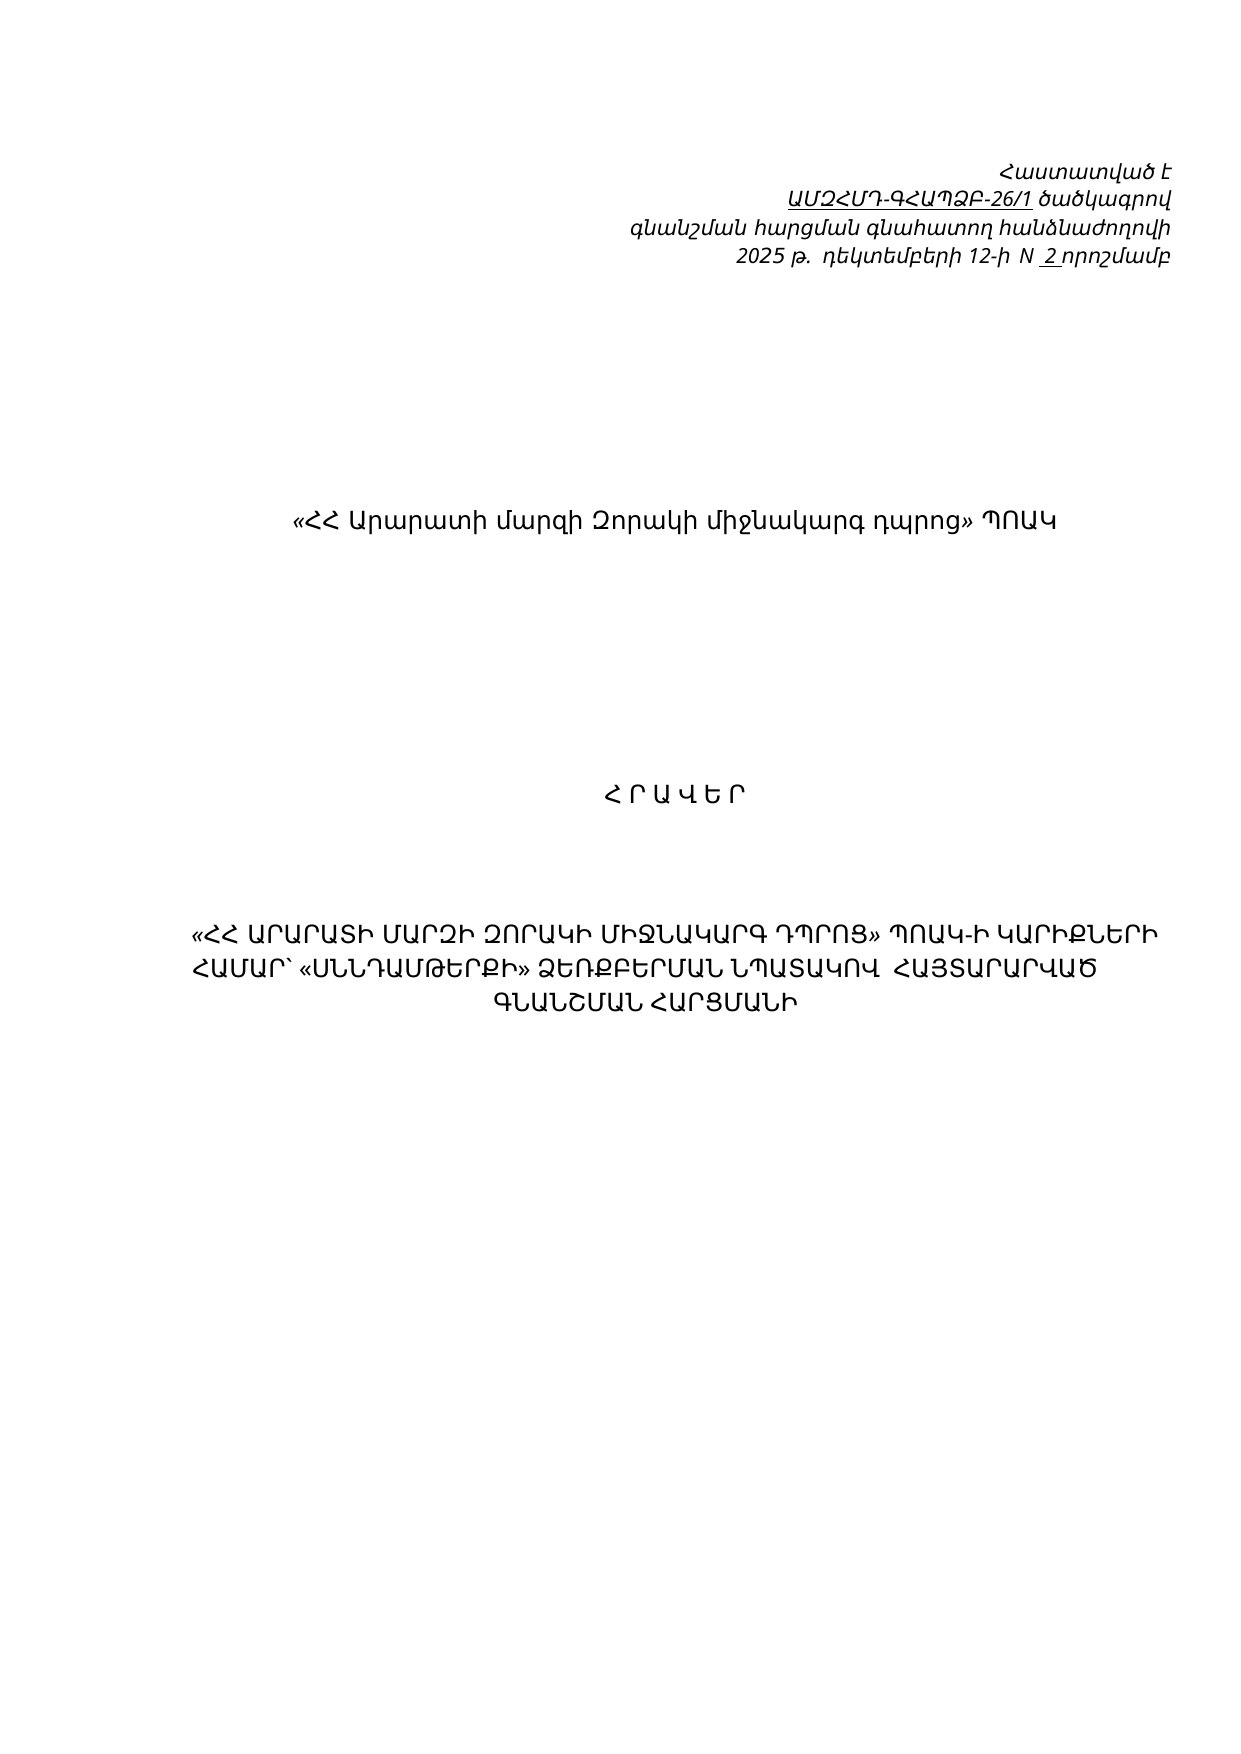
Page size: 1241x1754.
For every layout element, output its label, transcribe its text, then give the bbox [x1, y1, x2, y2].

text «ՀՀ ԱՐԱՐԱՏԻ ՄԱՐԶԻ ԶՈՐԱԿԻ ՄԻՋՆԱԿԱՐԳ ԴՊՐՈՑ» ՊՈԱԿ-Ի ԿԱՐԻՔՆԵՐԻ ՀԱՄԱՐ` «ՍՆՆԴԱՄԹԵՐՔԻ» ՁԵՌՔԲԵՐՄԱՆ ՆՊԱՏԱԿՈՎ ՀԱՅՏԱՐԱՐՎԱԾ ԳՆԱՆՇՄԱՆ ՀԱՐՑՄԱՆԻ [118, 916, 1172, 1019]
text ԱՄԶՀՄԴ-ԳՀԱՊՁԲ-26/1 ծածկագրով [118, 184, 1171, 213]
text Հաստատված է [118, 160, 1171, 184]
text գնանշման հարցման գնահատող հանձնաժողովի [118, 213, 1171, 241]
text 2025 թ. դեկտեմբերի 12-ի N 2 որոշմամբ [118, 241, 1171, 270]
text «ՀՀ Արարատի մարզի Զորակի միջնակարգ դպրոց» ՊՈԱԿ [118, 503, 1172, 537]
text Հ Ր Ա Վ Ե Ր [118, 777, 1172, 811]
